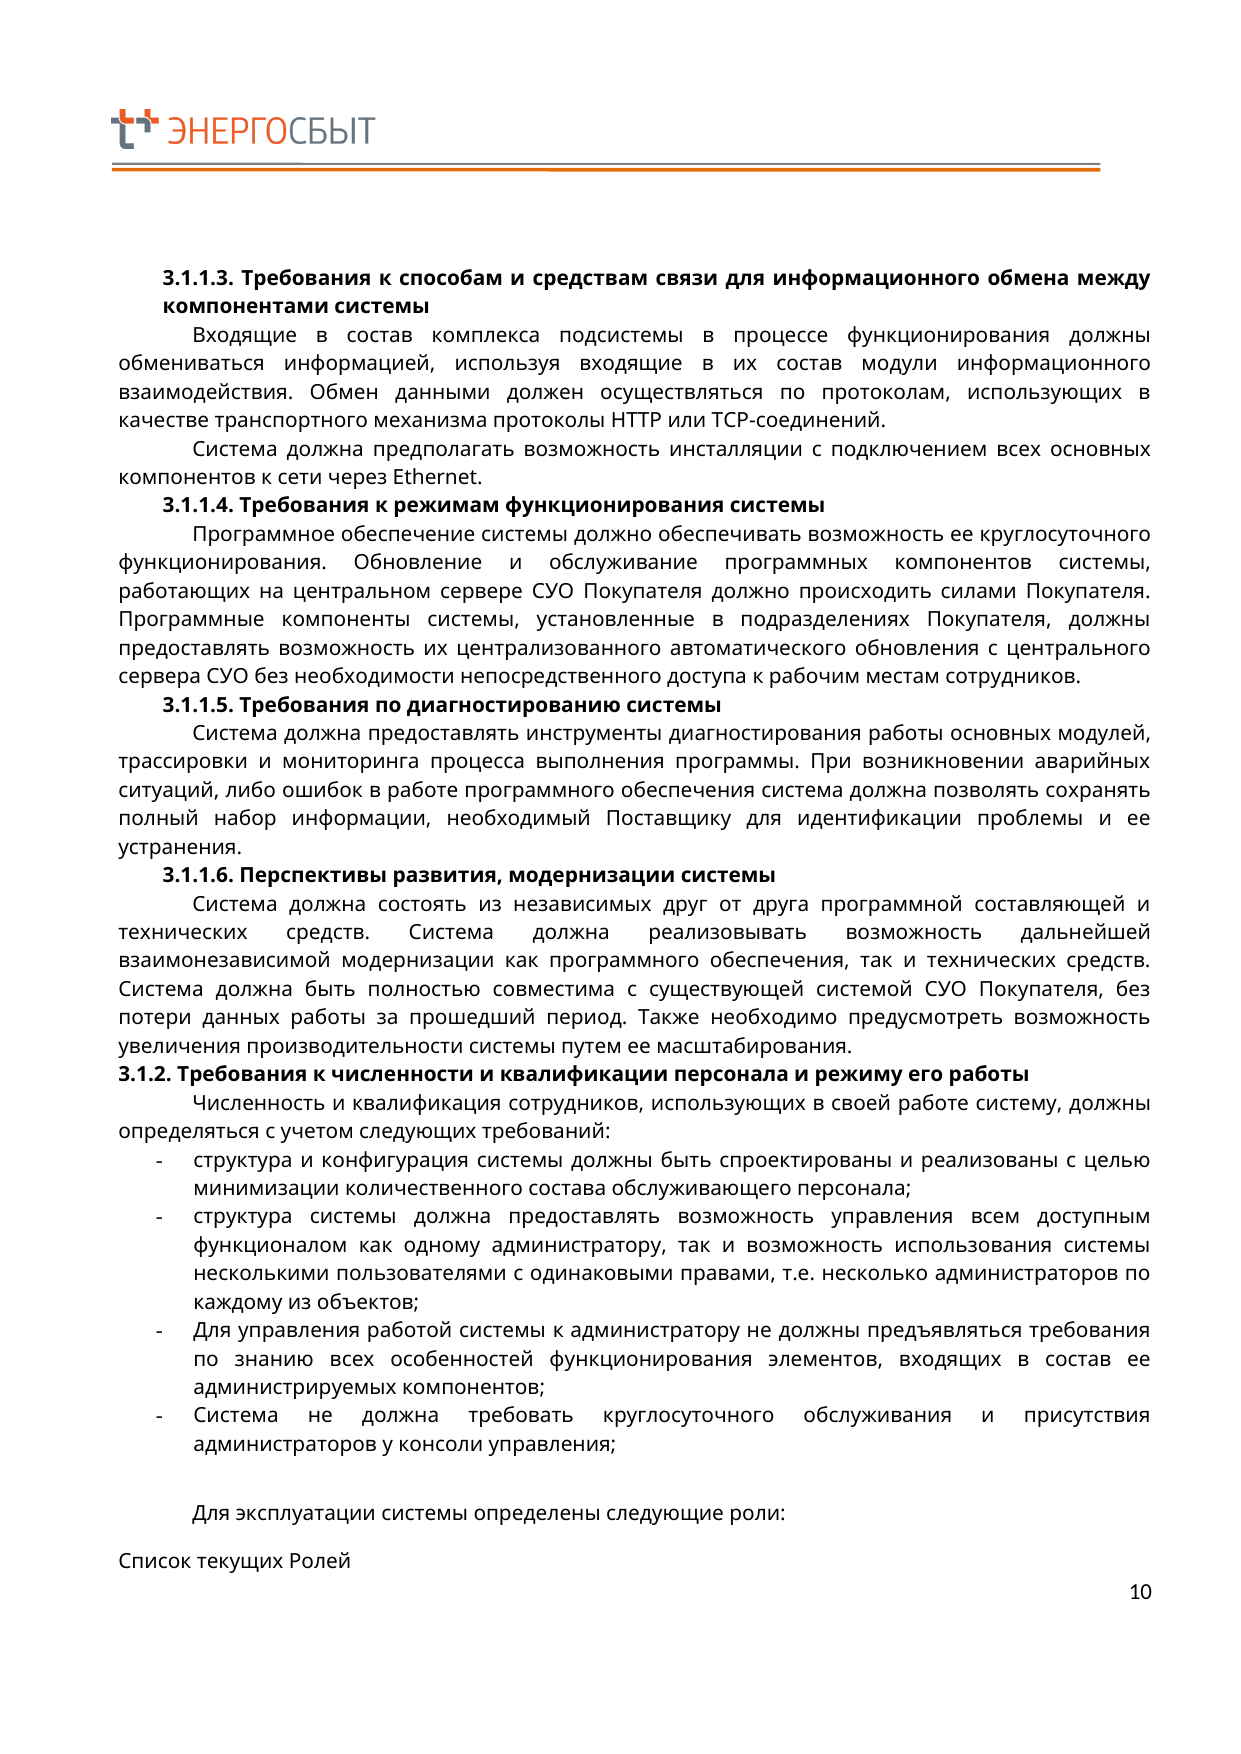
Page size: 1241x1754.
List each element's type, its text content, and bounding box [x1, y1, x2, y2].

text Входящие в состав комплекса подсистемы в процессе функционирования должны обмениваться информацией, используя входящие в их состав модули информационного взаимодействия. Обмен данными должен осуществляться по протоколам, использующих в качестве транспортного механизма протоколы HTTP или TCP-соединений. [118, 320, 1152, 434]
text Программное обеспечение системы должно обеспечивать возможность ее круглосуточного функционирования. Обновление и обслуживание программных компонентов системы, работающих на центральном сервере СУО Покупателя должно происходить силами Покупателя. Программные компоненты системы, установленные в подразделениях Покупателя, должны предоставлять возможность их централизованного автоматического обновления с центрального сервера СУО без необходимости непосредственного доступа к рабочим местам сотрудников. [118, 519, 1152, 690]
text 3.1.1.6. Перспективы развития, модернизации системы [162, 860, 1152, 889]
text Для эксплуатации системы определены следующие роли: [118, 1498, 1152, 1527]
text Система должна предоставлять инструменты диагностирования работы основных модулей, трассировки и мониторинга процесса выполнения программы. При возникновении аварийных ситуаций, либо ошибок в работе программного обеспечения система должна позволять сохранять полный набор информации, необходимый Поставщику для идентификации проблемы и ее устранения. [118, 718, 1152, 860]
picture [111, 109, 380, 149]
text 3.1.2. Требования к численности и квалификации персонала и режиму его работы [118, 1059, 1152, 1088]
text 3.1.1.5. Требования по диагностированию системы [162, 690, 1152, 718]
list Система не должна требовать круглосуточного обслуживания и присутствия администраторов у консоли управления; [156, 1401, 1152, 1457]
text Система должна предполагать возможность инсталляции с подключением всех основных компонентов к сети через Ethernet. [118, 434, 1152, 491]
text 3.1.1.4. Требования к режимам функционирования системы [162, 491, 1152, 519]
list Для управления работой системы к администратору не должны предъявляться требования по знанию всех особенностей функционирования элементов, входящих в состав ее администрируемых компонентов; [156, 1315, 1152, 1401]
text Система должна состоять из независимых друг от друга программной составляющей и технических средств. Система должна реализовывать возможность дальнейшей взаимонезависимой модернизации как программного обеспечения, так и технических средств. Система должна быть полностью совместима с существующей системой СУО Покупателя, без потери данных работы за прошедший период. Также необходимо предусмотреть возможность увеличения производительности системы путем ее масштабирования. [118, 889, 1152, 1059]
list структура и конфигурация системы должны быть спроектированы и реализованы с целью минимизации количественного состава обслуживающего персонала; [156, 1145, 1152, 1202]
list структура системы должна предоставлять возможность управления всем доступным функционалом как одному администратору, так и возможность использования системы несколькими пользователями с одинаковыми правами, т.е. несколько администраторов по каждому из объектов; [156, 1202, 1152, 1315]
text Список текущих Ролей [118, 1546, 1152, 1574]
text Численность и квалификация сотрудников, использующих в своей работе систему, должны определяться с учетом следующих требований: [118, 1088, 1152, 1145]
text 3.1.1.3. Требования к способам и средствам связи для информационного обмена между компонентами системы [162, 263, 1152, 320]
